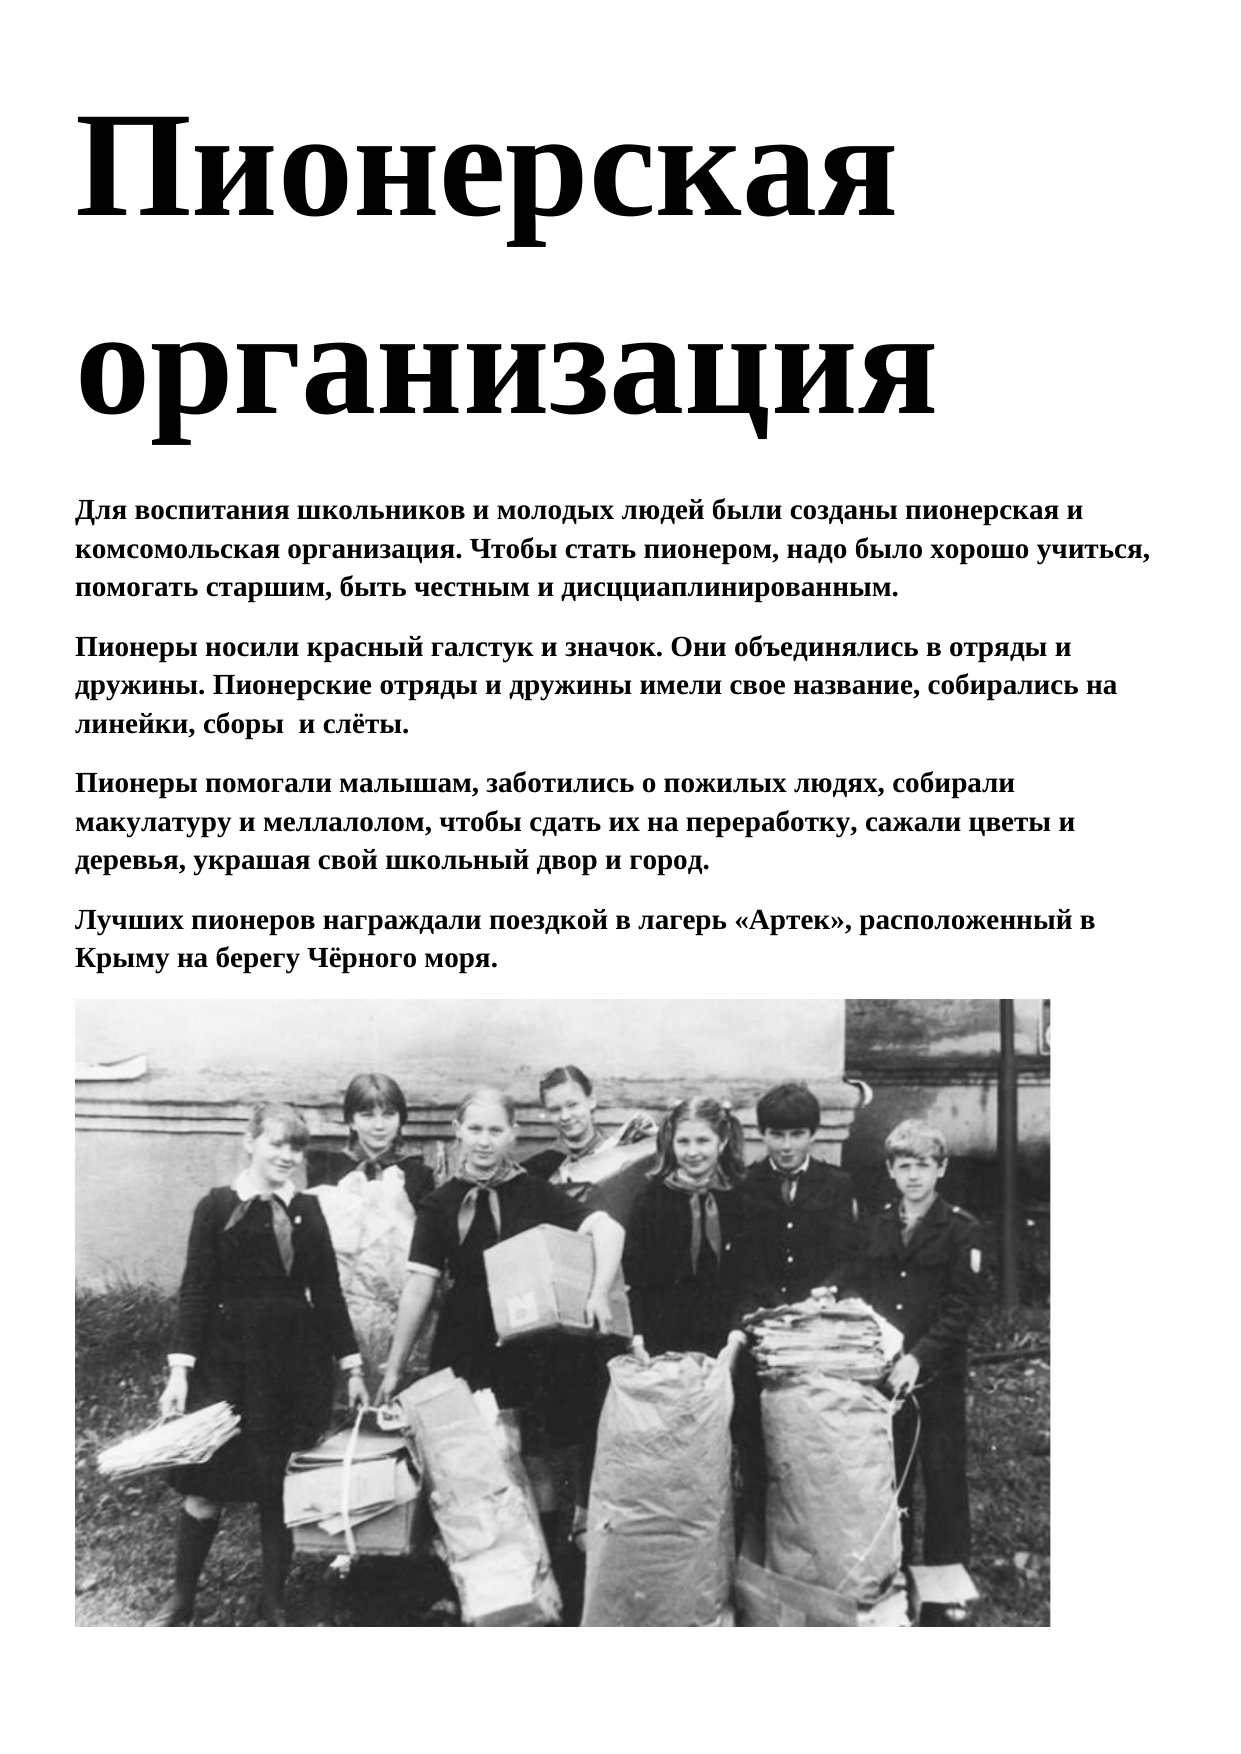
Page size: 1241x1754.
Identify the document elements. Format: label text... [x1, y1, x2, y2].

text Для воспитания школьников и молодых людей были созданы пионерская и комсомольская организация. Чтобы стать пионером, надо было хорошо учиться, помогать старшим, быть честным и дисцциаплинированным. [75, 492, 1165, 603]
picture [75, 999, 1051, 1627]
text Лучших пионеров награждали поездкой в лагерь «Артек», расположенный в Крыму на берегу Чёрного моря. [75, 902, 1165, 974]
text Пионеры помогали малышам, заботились о пожилых людях, собирали макулатуру и меллалолом, чтобы сдать их на переработку, сажали цветы и деревья, украшая свой школьный двор и город. [75, 765, 1165, 876]
text Пионеры носили красный галстук и значок. Они объединялись в отряды и дружины. Пионерские отряды и дружины имели свое название, собирались на линейки, сборы и слёты. [75, 629, 1165, 739]
text Пионерская организация [75, 75, 1165, 446]
